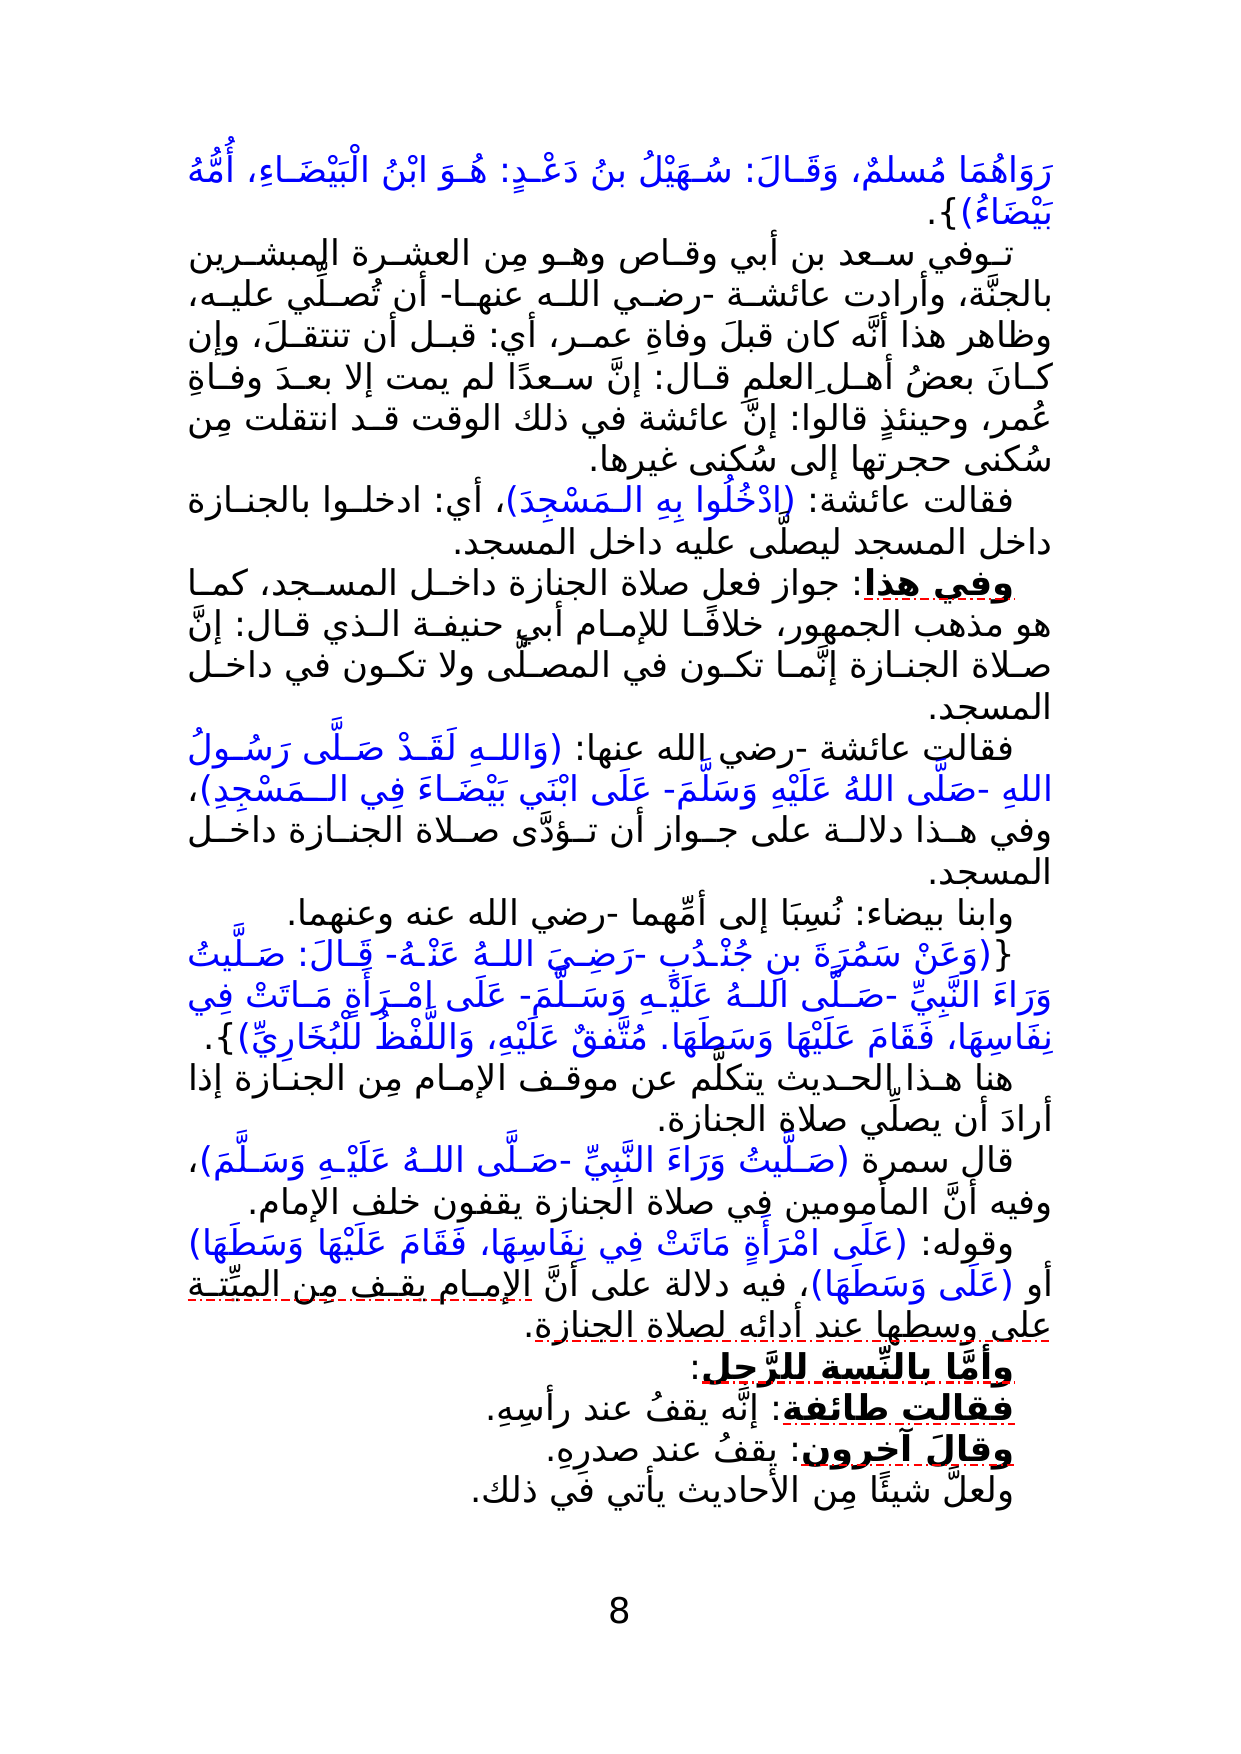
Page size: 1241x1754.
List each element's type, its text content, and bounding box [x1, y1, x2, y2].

text توفي سعد بن أبي وقاص وهو مِن العشرة المبشرين بالجنَّة، وأرادت عائشة -رضي الله عنها- أن تُصلِّي عليه، وظاهر هذا أنَّه كان قبلَ وفاةِ عمر، أي: قبل أن تنتقلَ، وإن كانَ بعضُ أهل ِالعلمِ قال: إنَّ سعدًا لم يمت إلا بعدَ وفاةِ عُمر، وحينئذٍ قالوا: إنَّ عائشة في ذلك الوقت قد انتقلت مِن سُكنى حجرتها إلى سُكنى غيرها. [187, 232, 1053, 480]
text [187, 150, 1053, 232]
text وفي هذا: جواز فعل صلاة الجنازة داخل المسجد، كما هو مذهب الجمهور، خلافًا للإمام أبي حنيفة الذي قال: إنَّ صلاة الجنازة إنَّما تكون في المصلَّى ولا تكون في داخل المسجد. [187, 562, 1053, 727]
text وقالَ آخرون: يقفُ عند صدرِهِ. [187, 1429, 1053, 1470]
text {(وَعَنْ سَمُرَةَ بنِ جُنْدُبٍ -رَضِيَ اللهُ عَنْهُ- قَالَ: صَلَّيتُ وَرَاءَ النَّبِيِّ -صَلَّى اللهُ عَلَيْهِ وَسَلَّمَ- عَلَى امْرَأَةٍ مَاتَتْ فِي نِفَاسِهَا، فَقَامَ عَلَيْهَا وَسَطَهَا. مُتَّفقٌ عَلَيْهِ، وَاللَّفْظُ للْبُخَارِيِّ)}. [187, 934, 1053, 1057]
text ولعلَّ شيئًا مِن الأحاديث يأتي في ذلك. [187, 1470, 1053, 1511]
text وابنا بيضاء: نُسِبَا إلى أمِّهما -رضي الله عنه وعنهما. [187, 892, 1053, 934]
text قال سمرة (صَلَّيتُ وَرَاءَ النَّبِيِّ -صَلَّى اللهُ عَلَيْهِ وَسَلَّمَ)، وفيه أنَّ المأمومين في صلاة الجنازة يقفون خلف الإمام. [187, 1140, 1053, 1222]
text فقالت عائشة: (ادْخُلُوا بِهِ الـمَسْجِدَ)، أي: ادخلوا بالجنازة داخل المسجد ليصلَّى عليه داخل المسجد. [187, 480, 1053, 562]
text وأمَّا بالنِّسة للرَّجل: [187, 1346, 1053, 1387]
text فقالت طائفة: إنَّه يقفُ عند رأسِهِ. [187, 1387, 1053, 1429]
text هنا هذا الحديث يتكلَّم عن موقف الإمام مِن الجنازة إذا أرادَ أن يصلِّي صلاة الجنازة. [187, 1057, 1053, 1140]
text فقالت عائشة -رضي الله عنها: (وَاللهِ لَقَدْ صَلَّى رَسُولُ اللهِ -صَلَّى اللهُ عَلَيْهِ وَسَلَّمَ- عَلَى ابْنَي بَيْضَاءَ فِي الـمَسْجِدِ)، وفي هذا دلالة على جواز أن تؤدَّى صلاة الجنازة داخل المسجد. [187, 727, 1053, 892]
text وقوله: (عَلَى امْرَأَةٍ مَاتَتْ فِي نِفَاسِهَا، فَقَامَ عَلَيْهَا وَسَطَهَا) أو (عَلَى وَسَطَهَا)، فيه دلالة على أنَّ الإمام يقف مِن الميِّتة على وسطها عند أدائه لصلاة الجنازة. [187, 1222, 1053, 1346]
